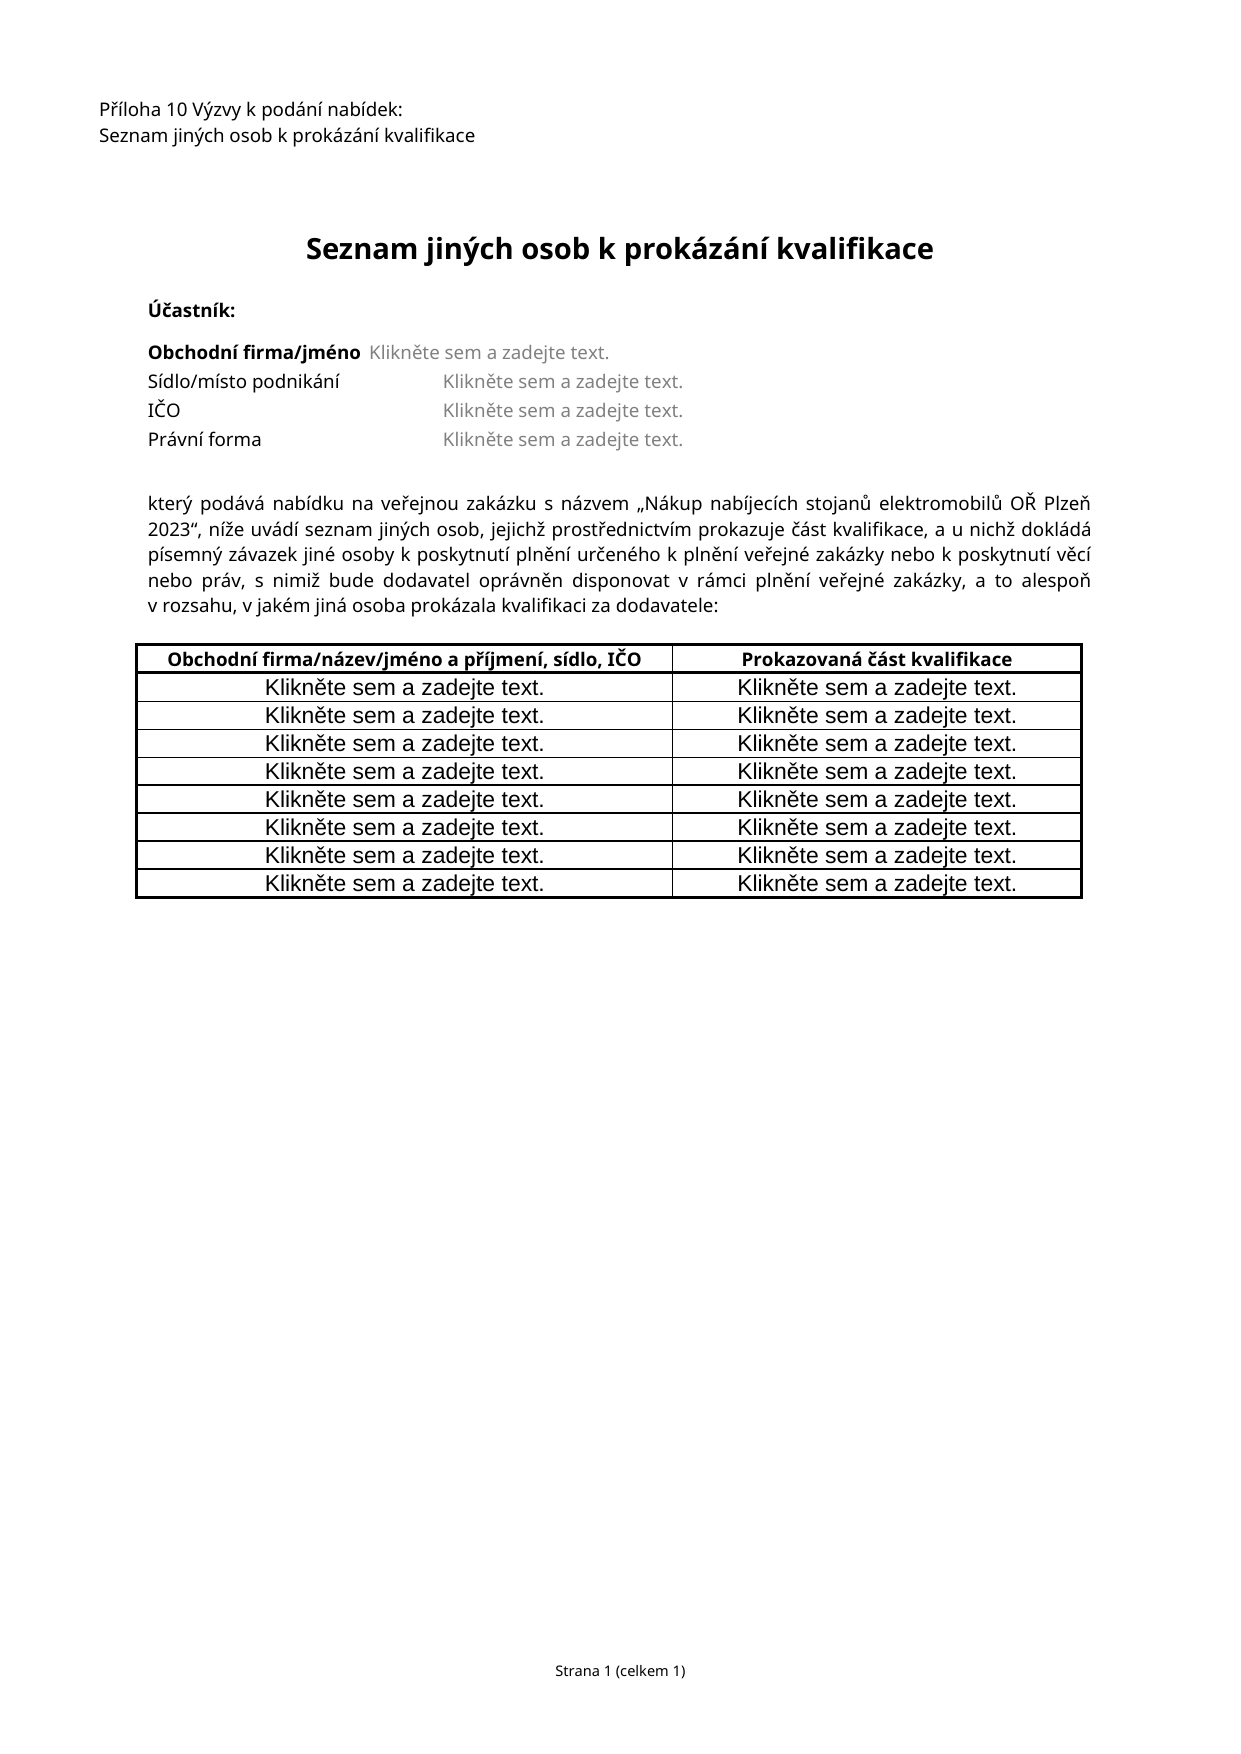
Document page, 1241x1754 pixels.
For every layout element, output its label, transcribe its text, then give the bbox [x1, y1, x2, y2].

text Právní forma [148, 423, 1093, 452]
text Sídlo/místo podnikání [148, 365, 1093, 394]
title Seznam jiných osob k prokázání kvalifikace [148, 228, 1093, 268]
table_header Prokazovaná část kvalifikace [673, 646, 1080, 671]
text který podává nabídku na veřejnou zakázku s názvem „Nákup nabíjecích stojanů elektromobilů OŘ Plzeň 2023“, níže uvádí seznam jiných osob, jejichž prostřednictvím prokazuje část kvalifikace, a u nichž dokládá písemný závazek jiné osoby k poskytnutí plnění určeného k plnění veřejné zakázky nebo k poskytnutí věcí nebo práv, s nimiž bude dodavatel oprávněn disponovat v rámci plnění veřejné zakázky, a to alespoň v rozsahu, v jakém jiná osoba prokázala kvalifikaci za dodavatele: [148, 490, 1093, 618]
text IČO [148, 394, 1093, 423]
text Účastník: [148, 293, 1093, 324]
table_header Obchodní firma/název/jméno a příjmení, sídlo, IČO [138, 646, 672, 671]
text Obchodní firma/jméno [148, 336, 1093, 365]
